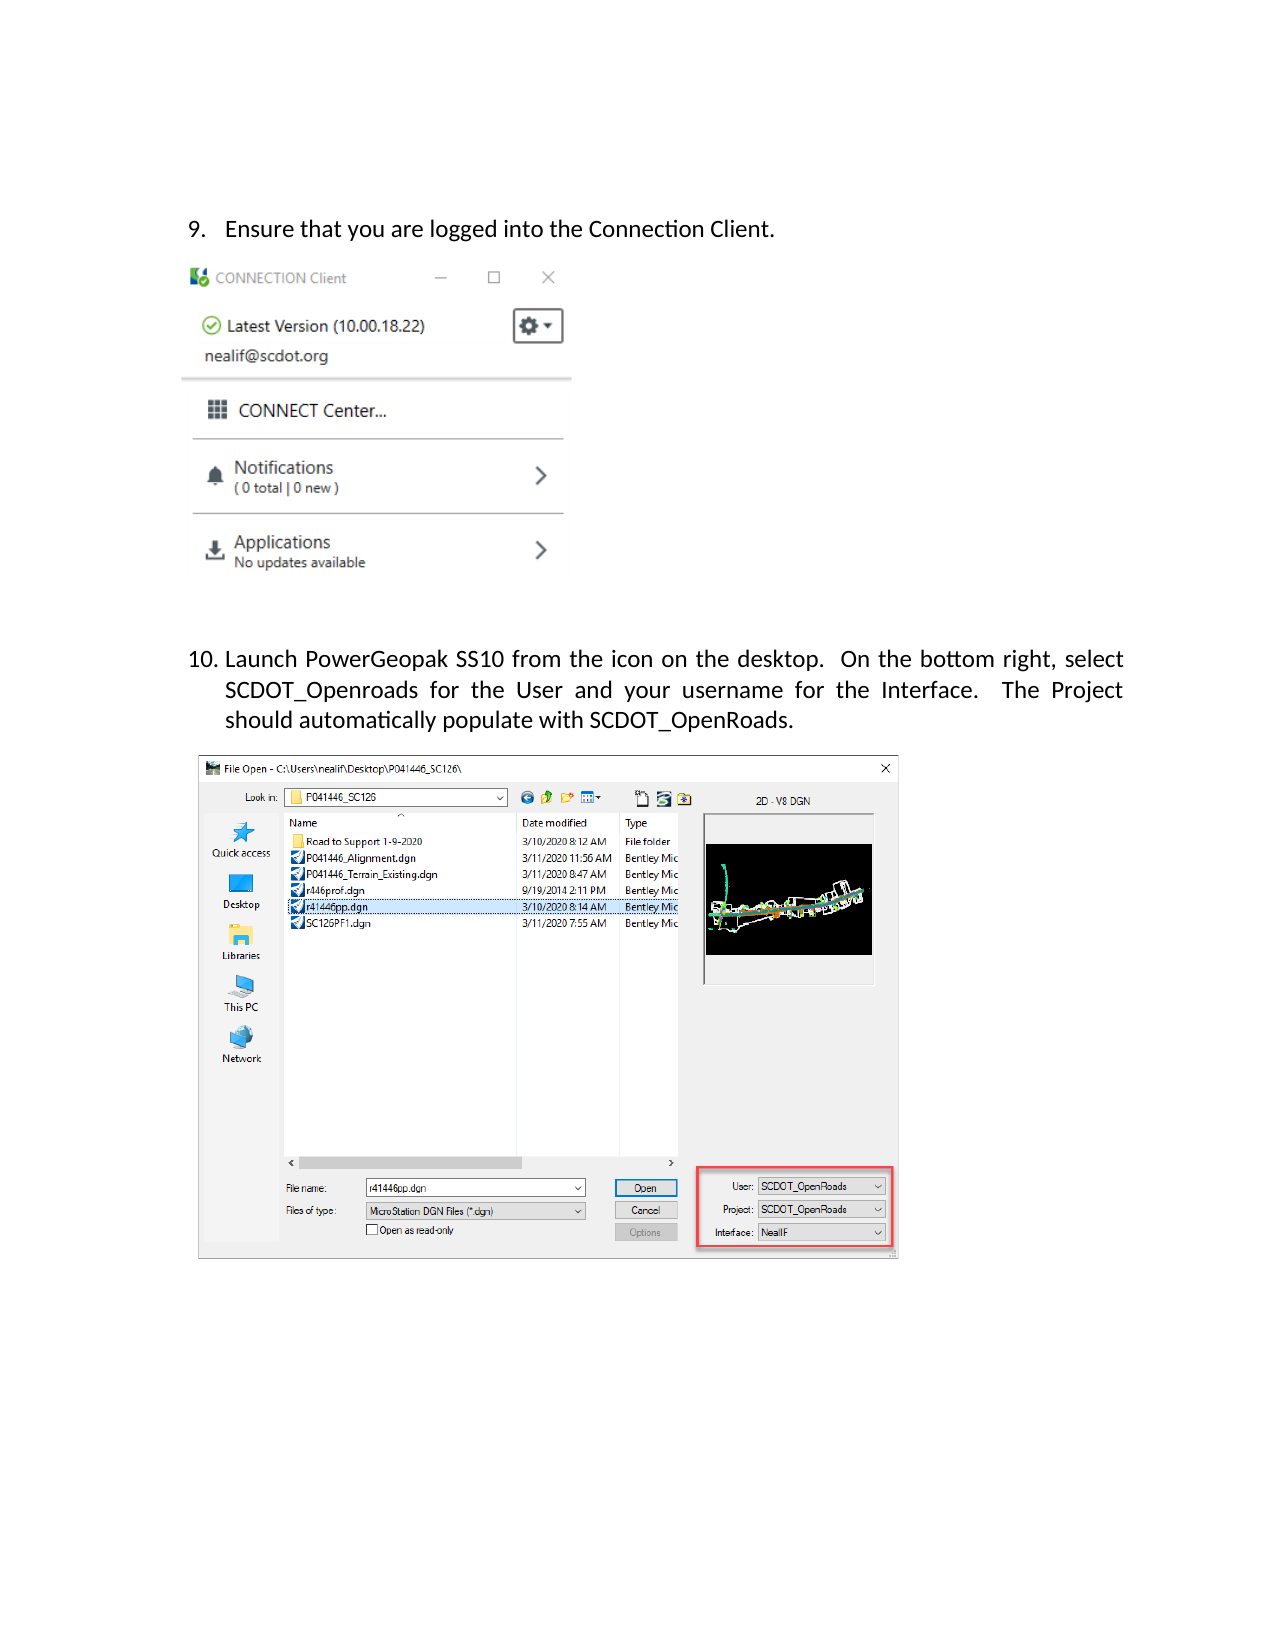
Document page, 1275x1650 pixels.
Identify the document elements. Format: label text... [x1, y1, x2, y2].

list Ensure that you are logged into the Connection Client. [187, 213, 1125, 244]
picture [198, 755, 899, 1259]
picture [181, 262, 572, 578]
list Launch PowerGeopak SS10 from the icon on the desktop. On the bottom right, select SCDOT_Openroads for the User and your username for the Interface. The Project should automatically populate with SCDOT_OpenRoads. [187, 644, 1125, 735]
